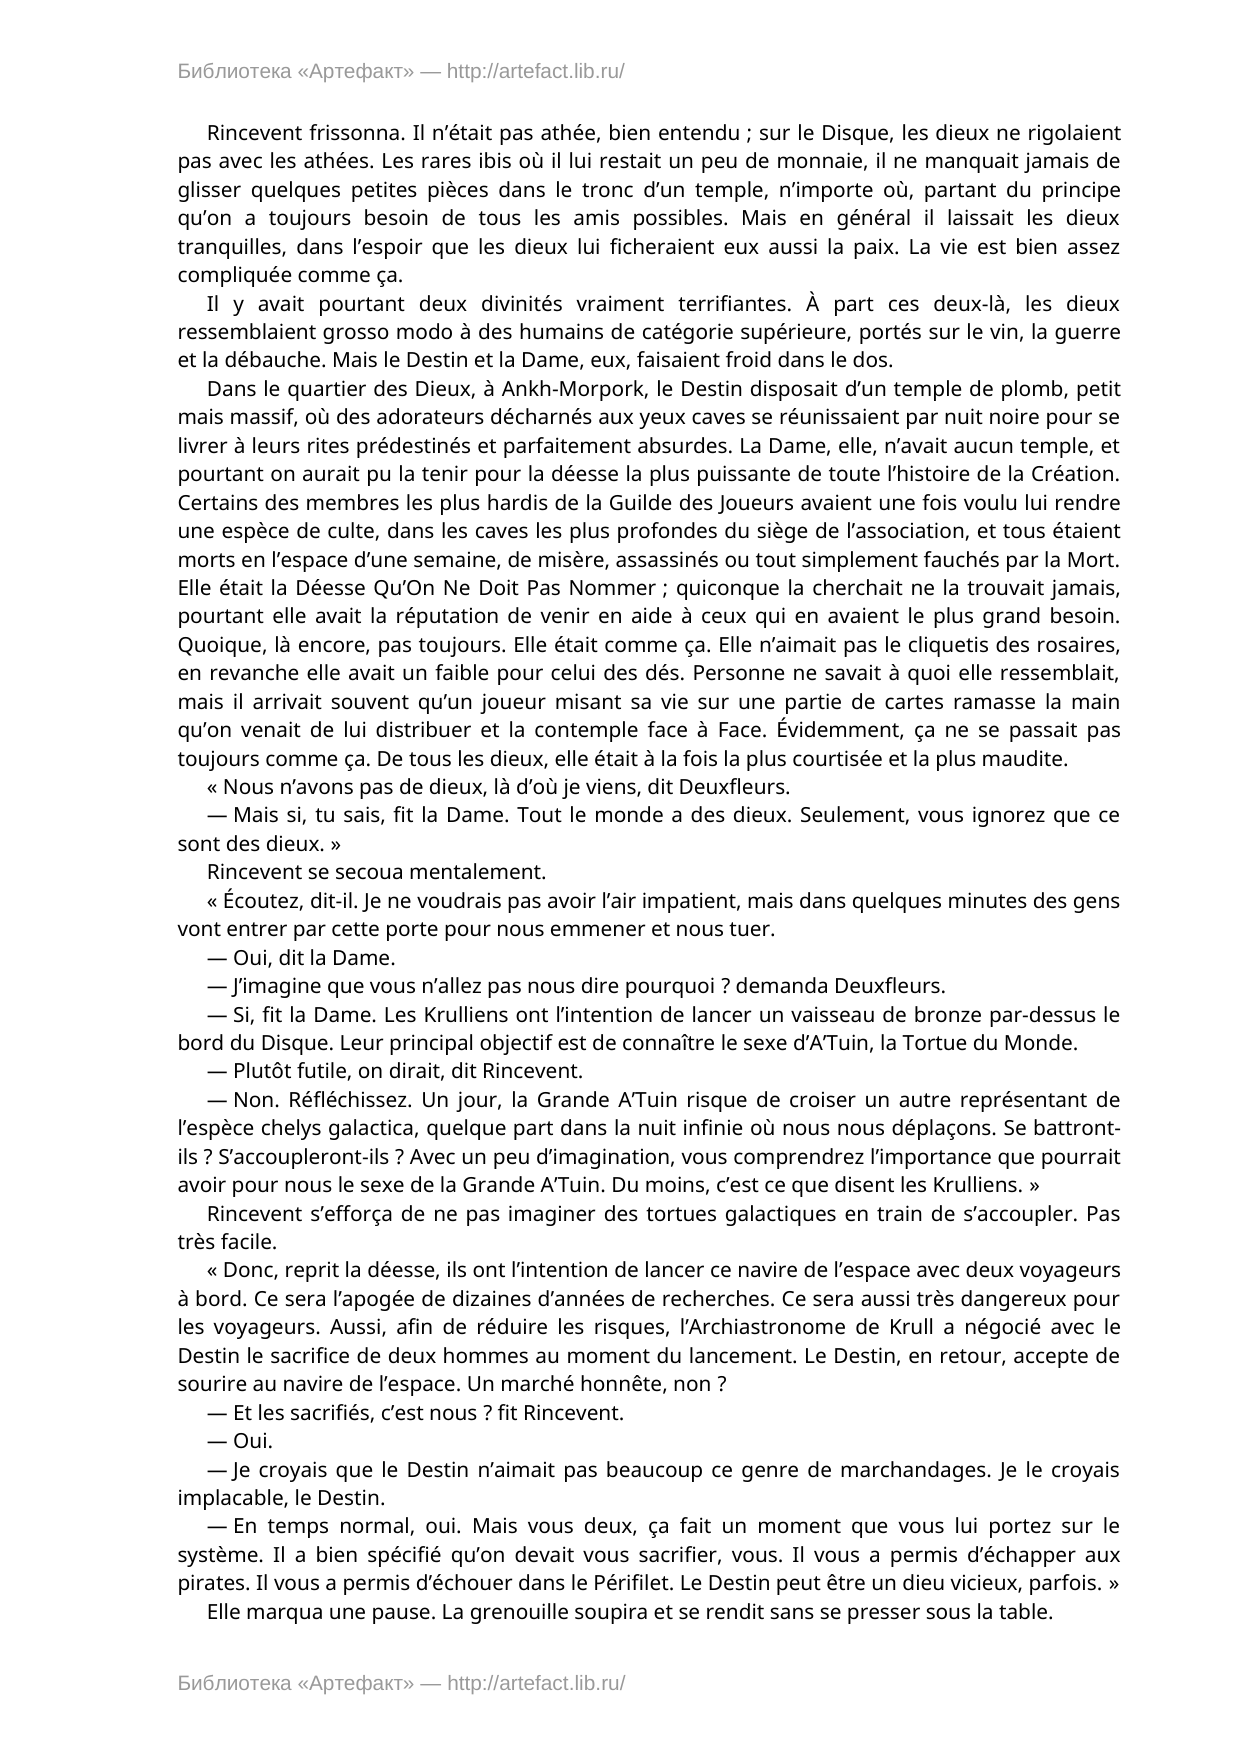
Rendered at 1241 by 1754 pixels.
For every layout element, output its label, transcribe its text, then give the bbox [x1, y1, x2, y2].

text Rincevent se secoua mentalement. [177, 857, 1122, 886]
text Rincevent s’efforça de ne pas imaginer des tortues galactiques en train de s’accoupler. Pas très facile. [177, 1199, 1122, 1256]
text — Mais si, tu sais, fit la Dame. Tout le monde a des dieux. Seulement, vous ignorez que ce sont des dieux. » [177, 801, 1122, 857]
text — Et les sacrifiés, c’est nous ? fit Rincevent. [177, 1398, 1122, 1426]
text « Nous n’avons pas de dieux, là d’où je viens, dit Deuxfleurs. [177, 772, 1122, 801]
text « Donc, reprit la déesse, ils ont l’intention de lancer ce navire de l’espace avec deux voyageurs à bord. Ce sera l’apogée de dizaines d’années de recherches. Ce sera aussi très dangereux pour les voyageurs. Aussi, afin de réduire les risques, l’Archiastronome de Krull a négocié avec le Destin le sacrifice de deux hommes au moment du lancement. Le Destin, en retour, accepte de sourire au navire de l’espace. Un marché honnête, non ? [177, 1256, 1122, 1398]
text — En temps normal, oui. Mais vous deux, ça fait un moment que vous lui portez sur le système. Il a bien spécifié qu’on devait vous sacrifier, vous. Il vous a permis d’échapper aux pirates. Il vous a permis d’échouer dans le Périfilet. Le Destin peut être un dieu vicieux, parfois. » [177, 1512, 1122, 1597]
text — Oui, dit la Dame. [177, 943, 1122, 971]
text Elle marqua une pause. La grenouille soupira et se rendit sans se presser sous la table. [177, 1597, 1122, 1625]
text Rincevent frissonna. Il n’était pas athée, bien entendu ; sur le Disque, les dieux ne rigolaient pas avec les athées. Les rares ibis où il lui restait un peu de monnaie, il ne manquait jamais de glisser quelques petites pièces dans le tronc d’un temple, n’importe où, partant du principe qu’on a toujours besoin de tous les amis possibles. Mais en général il laissait les dieux tranquilles, dans l’espoir que les dieux lui ficheraient eux aussi la paix. La vie est bien assez compliquée comme ça. [177, 118, 1122, 289]
text — Si, fit la Dame. Les Krulliens ont l’intention de lancer un vaisseau de bronze par-dessus le bord du Disque. Leur principal objectif est de connaître le sexe d’A’Tuin, la Tortue du Monde. [177, 1000, 1122, 1057]
text — Non. Réfléchissez. Un jour, la Grande A’Tuin risque de croiser un autre représentant de l’espèce chelys galactica, quelque part dans la nuit infinie où nous nous déplaçons. Se battront-ils ? S’accoupleront-ils ? Avec un peu d’imagination, vous comprendrez l’importance que pourrait avoir pour nous le sexe de la Grande A’Tuin. Du moins, c’est ce que disent les Krulliens. » [177, 1085, 1122, 1199]
text « Écoutez, dit-il. Je ne voudrais pas avoir l’air impatient, mais dans quelques minutes des gens vont entrer par cette porte pour nous emmener et nous tuer. [177, 886, 1122, 943]
text — J’imagine que vous n’allez pas nous dire pourquoi ? demanda Deuxfleurs. [177, 971, 1122, 1000]
text — Plutôt futile, on dirait, dit Rincevent. [177, 1057, 1122, 1085]
text — Je croyais que le Destin n’aimait pas beaucoup ce genre de marchandages. Je le croyais implacable, le Destin. [177, 1455, 1122, 1512]
text Dans le quartier des Dieux, à Ankh-Morpork, le Destin disposait d’un temple de plomb, petit mais massif, où des adorateurs décharnés aux yeux caves se réunissaient par nuit noire pour se livrer à leurs rites prédestinés et parfaitement absurdes. La Dame, elle, n’avait aucun temple, et pourtant on aurait pu la tenir pour la déesse la plus puissante de toute l’histoire de la Création. Certains des membres les plus hardis de la Guilde des Joueurs avaient une fois voulu lui rendre une espèce de culte, dans les caves les plus profondes du siège de l’association, et tous étaient morts en l’espace d’une semaine, de misère, assassinés ou tout simplement fauchés par la Mort. Elle était la Déesse Qu’On Ne Doit Pas Nommer ; quiconque la cherchait ne la trouvait jamais, pourtant elle avait la réputation de venir en aide à ceux qui en avaient le plus grand besoin. Quoique, là encore, pas toujours. Elle était comme ça. Elle n’aimait pas le cliquetis des rosaires, en revanche elle avait un faible pour celui des dés. Personne ne savait à quoi elle ressemblait, mais il arrivait souvent qu’un joueur misant sa vie sur une partie de cartes ramasse la main qu’on venait de lui distribuer et la contemple face à Face. Évidemment, ça ne se passait pas toujours comme ça. De tous les dieux, elle était à la fois la plus courtisée et la plus maudite. [177, 374, 1122, 772]
text Il y avait pourtant deux divinités vraiment terrifiantes. À part ces deux-là, les dieux ressemblaient grosso modo à des humains de catégorie supérieure, portés sur le vin, la guerre et la débauche. Mais le Destin et la Dame, eux, faisaient froid dans le dos. [177, 289, 1122, 374]
text — Oui. [177, 1426, 1122, 1455]
